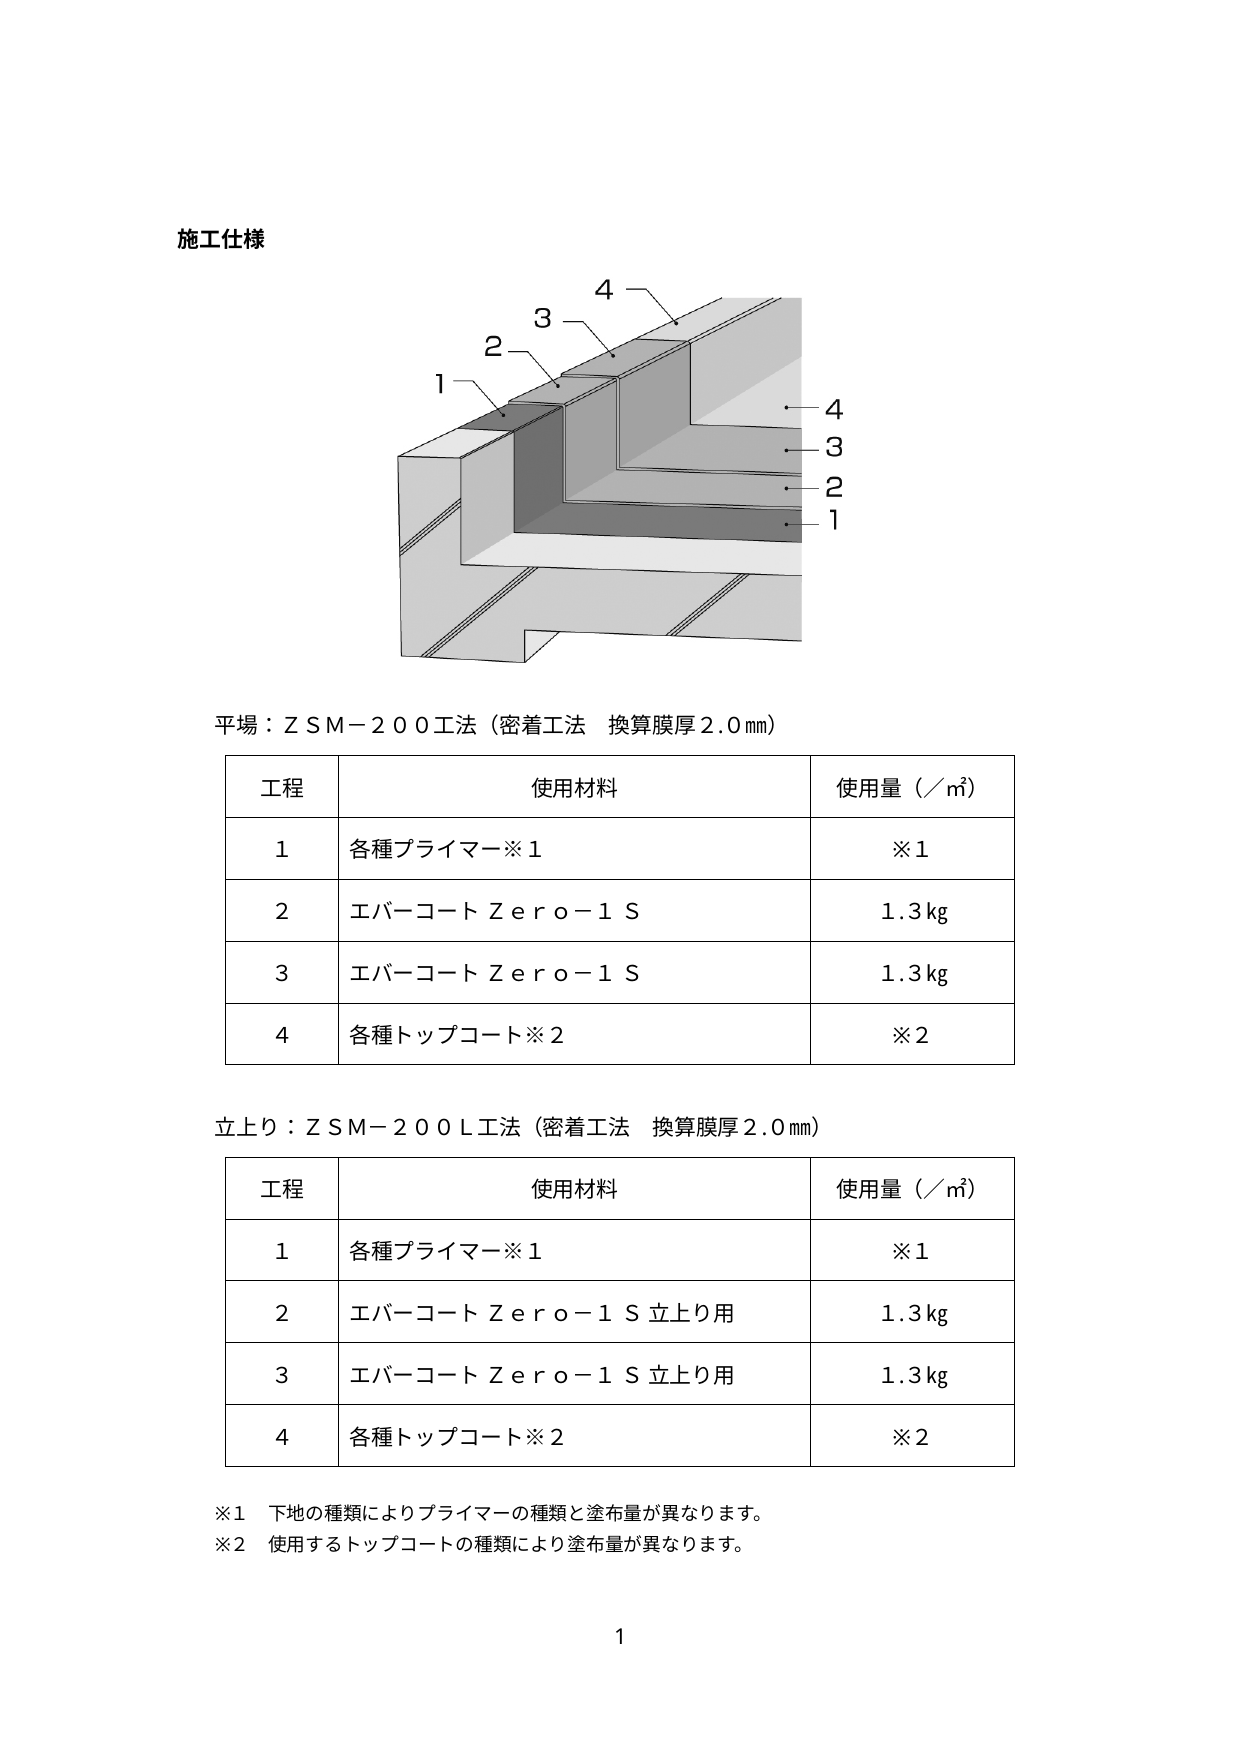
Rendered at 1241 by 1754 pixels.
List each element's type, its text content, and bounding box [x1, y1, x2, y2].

table_cell ２ [226, 880, 338, 941]
table_cell 各種トップコート※２ [339, 1004, 810, 1064]
text 平場：ＺＳＭ－２００工法（密着工法 換算膜厚２.０㎜） [214, 694, 1063, 755]
table_cell エバーコート Ｚｅｒｏ－１ Ｓ [339, 880, 810, 941]
table_cell ３ [226, 1343, 338, 1404]
table_cell １.３㎏ [811, 880, 1014, 941]
table_cell ※２ [811, 1405, 1014, 1466]
table_header 使用量（／㎡） [811, 756, 1014, 817]
picture [341, 268, 898, 690]
table_cell 各種プライマー※１ [339, 1220, 810, 1280]
table_cell エバーコート Ｚｅｒｏ－１ Ｓ 立上り用 [339, 1343, 810, 1404]
table_cell 各種プライマー※１ [339, 818, 810, 879]
table_cell 各種トップコート※２ [339, 1405, 810, 1466]
table_cell ※２ [811, 1004, 1014, 1064]
table_header 工程 [226, 1158, 338, 1218]
table_cell エバーコート Ｚｅｒｏ－１ Ｓ 立上り用 [339, 1281, 810, 1342]
table_cell １.３㎏ [811, 1343, 1014, 1404]
text ※１ 下地の種類によりプライマーの種類と塗布量が異なります。 [177, 1497, 1063, 1528]
table_cell ４ [226, 1405, 338, 1466]
text ※２ 使用するトップコートの種類により塗布量が異なります。 [177, 1528, 1063, 1558]
table_cell ※１ [811, 1220, 1014, 1280]
table_cell ４ [226, 1004, 338, 1064]
table_header 工程 [226, 756, 338, 817]
table_cell ３ [226, 942, 338, 1002]
table_header 使用材料 [339, 756, 810, 817]
table_cell １ [226, 818, 338, 879]
table_cell ２ [226, 1281, 338, 1342]
table_header 使用量（／㎡） [811, 1158, 1014, 1218]
table_cell エバーコート Ｚｅｒｏ－１ Ｓ [339, 942, 810, 1002]
text 施工仕様 [177, 207, 1063, 268]
table_cell ※１ [811, 818, 1014, 879]
table_cell １ [226, 1220, 338, 1280]
table_cell １.３㎏ [811, 942, 1014, 1002]
table_header 使用材料 [339, 1158, 810, 1218]
table_cell １.３㎏ [811, 1281, 1014, 1342]
text 立上り：ＺＳＭ－２００Ｌ工法（密着工法 換算膜厚２.０㎜） [214, 1096, 1063, 1157]
